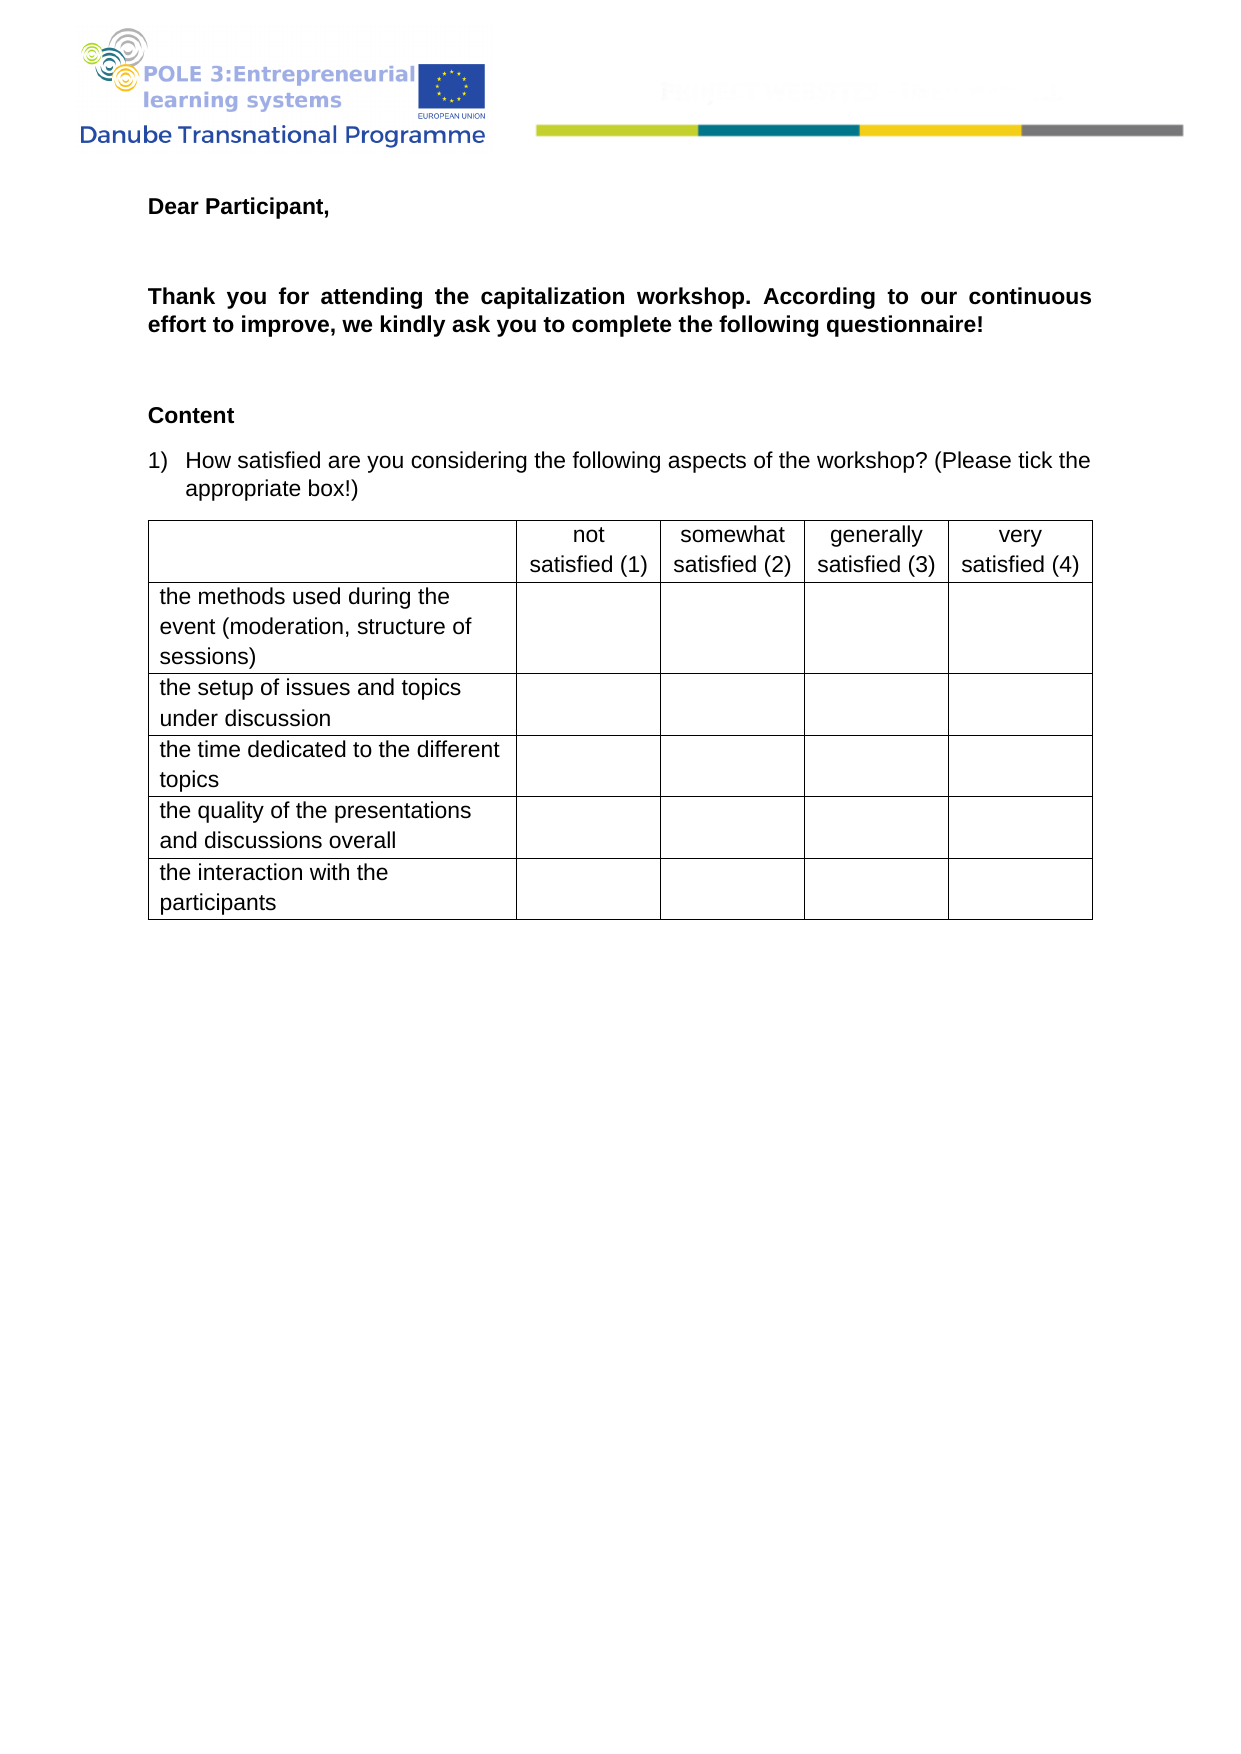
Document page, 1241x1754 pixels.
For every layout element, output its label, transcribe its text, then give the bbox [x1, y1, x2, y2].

table_cell [661, 583, 804, 673]
table_cell [805, 674, 948, 735]
table_header very satisfied (4) [949, 521, 1092, 582]
table_cell [517, 797, 660, 858]
table_cell [661, 797, 804, 858]
table_cell [805, 736, 948, 796]
table_cell [805, 797, 948, 858]
table_cell [517, 736, 660, 796]
text Dear Participant, [148, 193, 1093, 219]
table_cell [949, 736, 1092, 796]
table_cell the setup of issues and topics under discussion [149, 674, 516, 735]
table_cell [517, 583, 660, 673]
table_header not satisfied (1) [517, 521, 660, 582]
table_cell the quality of the presentations and discussions overall [149, 797, 516, 858]
table_cell the interaction with the participants [149, 859, 516, 919]
table_cell [805, 859, 948, 919]
table_cell [805, 583, 948, 673]
table_cell [661, 674, 804, 735]
table_cell [661, 859, 804, 919]
table_header somewhat satisfied (2) [661, 521, 804, 582]
picture [74, 22, 492, 156]
table_cell [949, 674, 1092, 735]
table_cell [661, 736, 804, 796]
table_header generally satisfied (3) [805, 521, 948, 582]
table_header [149, 521, 516, 582]
table_cell the methods used during the event (moderation, structure of sessions) [149, 583, 516, 673]
table_cell [949, 583, 1092, 673]
table_cell [949, 859, 1092, 919]
table_cell [517, 859, 660, 919]
table_cell [949, 797, 1092, 858]
table_cell the time dedicated to the different topics [149, 736, 516, 796]
table_cell [517, 674, 660, 735]
picture [534, 0, 1222, 169]
text Content [148, 402, 1093, 428]
text Thank you for attending the capitalization workshop. According to our continuous effort to improve, we kindly ask you to complete the following questionnaire! [148, 283, 1093, 338]
list How satisfied are you considering the following aspects of the workshop? (Please tick the appropriate box!) [148, 447, 1093, 501]
